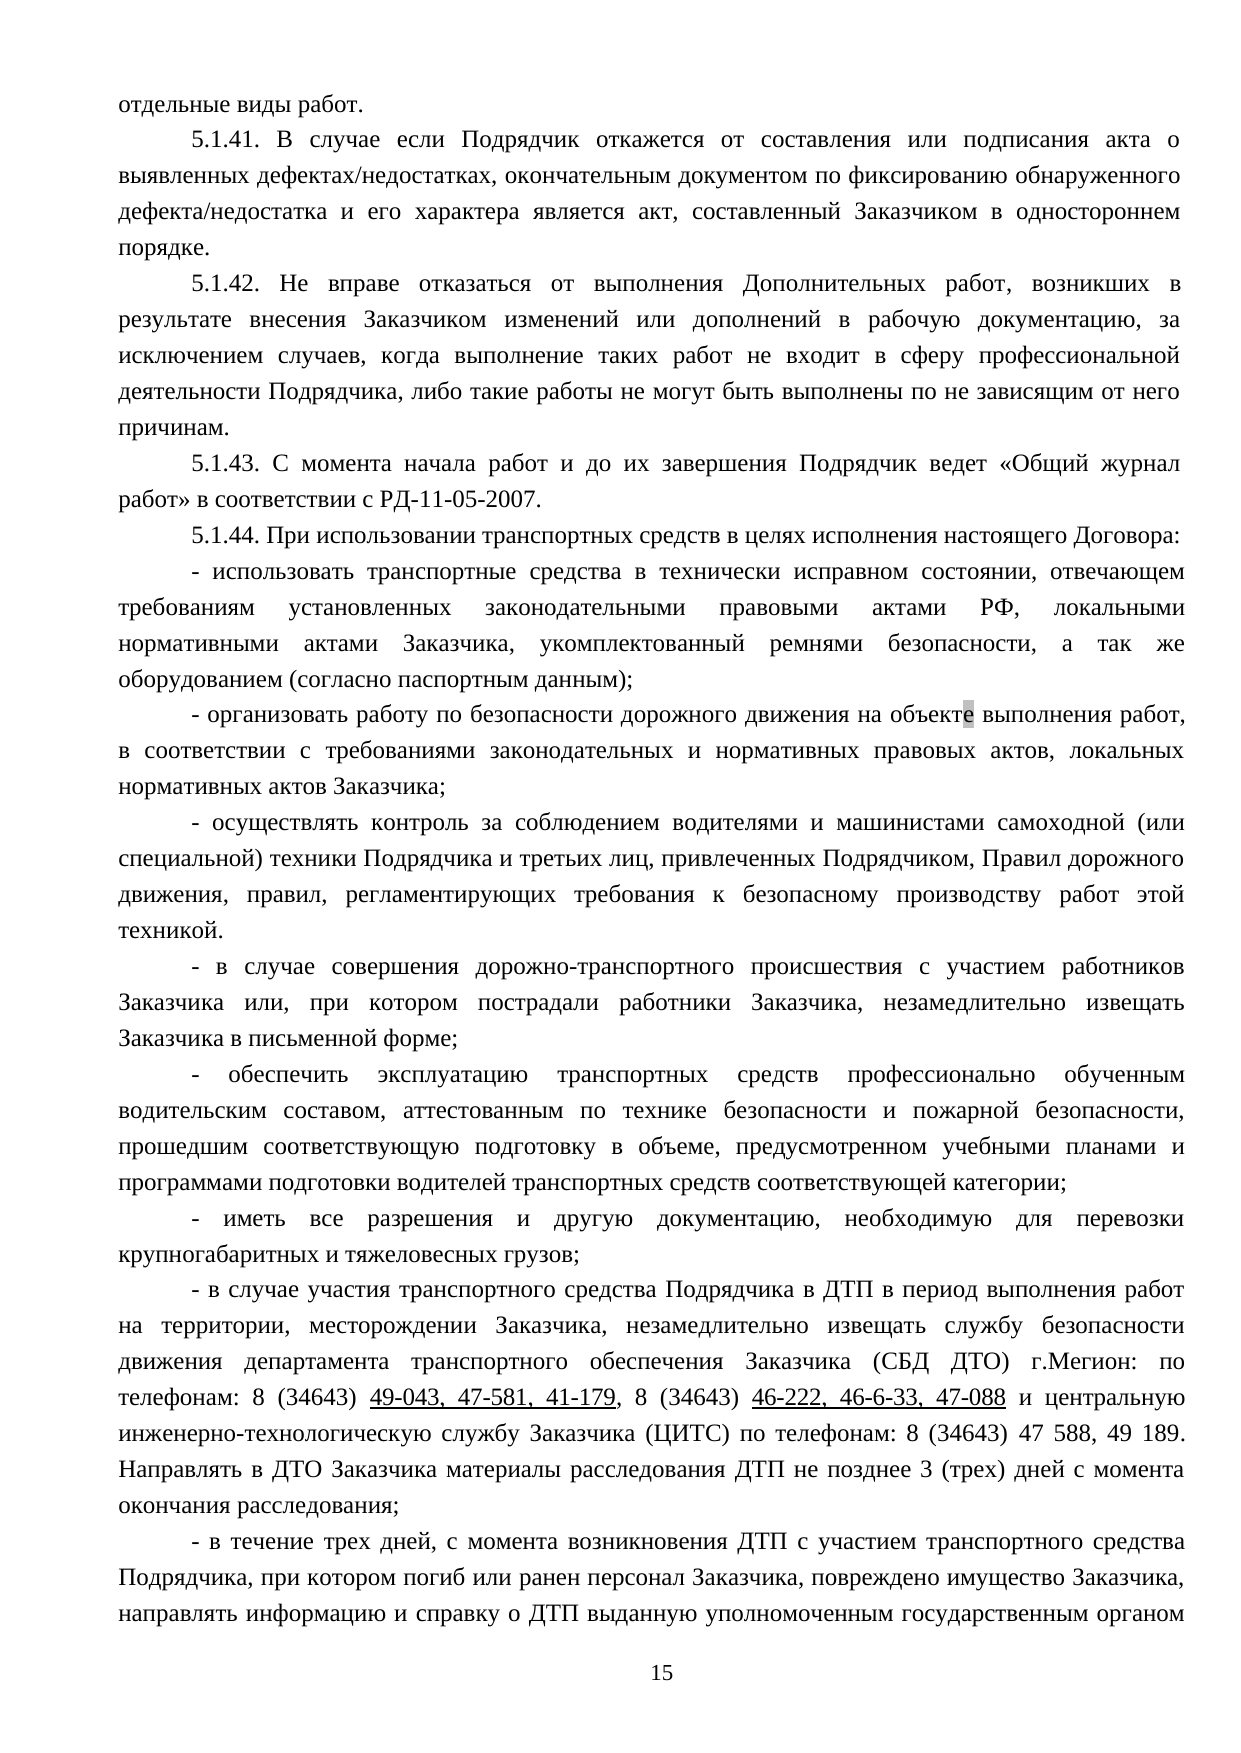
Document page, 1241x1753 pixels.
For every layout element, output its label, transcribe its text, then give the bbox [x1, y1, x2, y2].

text - обеспечить эксплуатацию транспортных средств профессионально обученным водительским составом, аттестованным по технике безопасности и пожарной безопасности, прошедшим соответствующую подготовку в объеме, предусмотренном учебными планами и программами подготовки водителей транспортных средств соответствующей категории; [118, 1059, 1186, 1196]
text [118, 89, 1181, 117]
text - организовать работу по безопасности дорожного движения на объекте выполнения работ, в соответствии с требованиями законодательных и нормативных правовых актов, локальных нормативных актов Заказчика; [118, 699, 1186, 800]
text 5.1.43. С момента начала работ и до их завершения Подрядчик ведет «Общий журнал работ» в соответствии с РД-11-05-2007. [118, 448, 1181, 513]
text - использовать транспортные средства в технически исправном состоянии, отвечающем требованиям установленных законодательными правовыми актами РФ, локальными нормативными актами Заказчика, укомплектованный ремнями безопасности, а так же оборудованием (согласно паспортным данным); [118, 556, 1186, 692]
text - в случае совершения дорожно-транспортного происшествия с участием работников Заказчика или, при котором пострадали работники Заказчика, незамедлительно извещать Заказчика в письменной форме; [118, 951, 1186, 1052]
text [118, 1526, 1186, 1627]
text - иметь все разрешения и другую документацию, необходимую для перевозки крупногабаритных и тяжеловесных грузов; [118, 1203, 1186, 1267]
text 5.1.44. При использовании транспортных средств в целях исполнения настоящего Договора: [118, 520, 1186, 549]
text - в случае участия транспортного средства Подрядчика в ДТП в период выполнения работ на территории, месторождении Заказчика, незамедлительно извещать службу безопасности движения департамента транспортного обеспечения Заказчика (СБД ДТО) г.Мегион: по телефонам: 8 (34643) 49-043, 47-581, 41-179, 8 (34643) 46-222, 46-6-33, 47-088 и центральную инженерно-технологическую службу Заказчика (ЦИТС) по телефонам: 8 (34643) 47 588, 49 189. Направлять в ДТО Заказчика материалы расследования ДТП не позднее 3 (трех) дней с момента окончания расследования; [118, 1274, 1186, 1519]
text 5.1.41. В случае если Подрядчик откажется от составления или подписания акта о выявленных дефектах/недостатках, окончательным документом по фиксированию обнаруженного дефекта/недостатка и его характера является акт, составленный Заказчиком в одностороннем порядке. [118, 124, 1181, 261]
text 5.1.42. Не вправе отказаться от выполнения Дополнительных работ, возникших в результате внесения Заказчиком изменений или дополнений в рабочую документацию, за исключением случаев, когда выполнение таких работ не входит в сферу профессиональной деятельности Подрядчика, либо такие работы не могут быть выполнены по не зависящим от него причинам. [118, 268, 1181, 441]
text - осуществлять контроль за соблюдением водителями и машинистами самоходной (или специальной) техники Подрядчика и третьих лиц, привлеченных Подрядчиком, Правил дорожного движения, правил, регламентирующих требования к безопасному производству работ этой техникой. [118, 807, 1186, 944]
